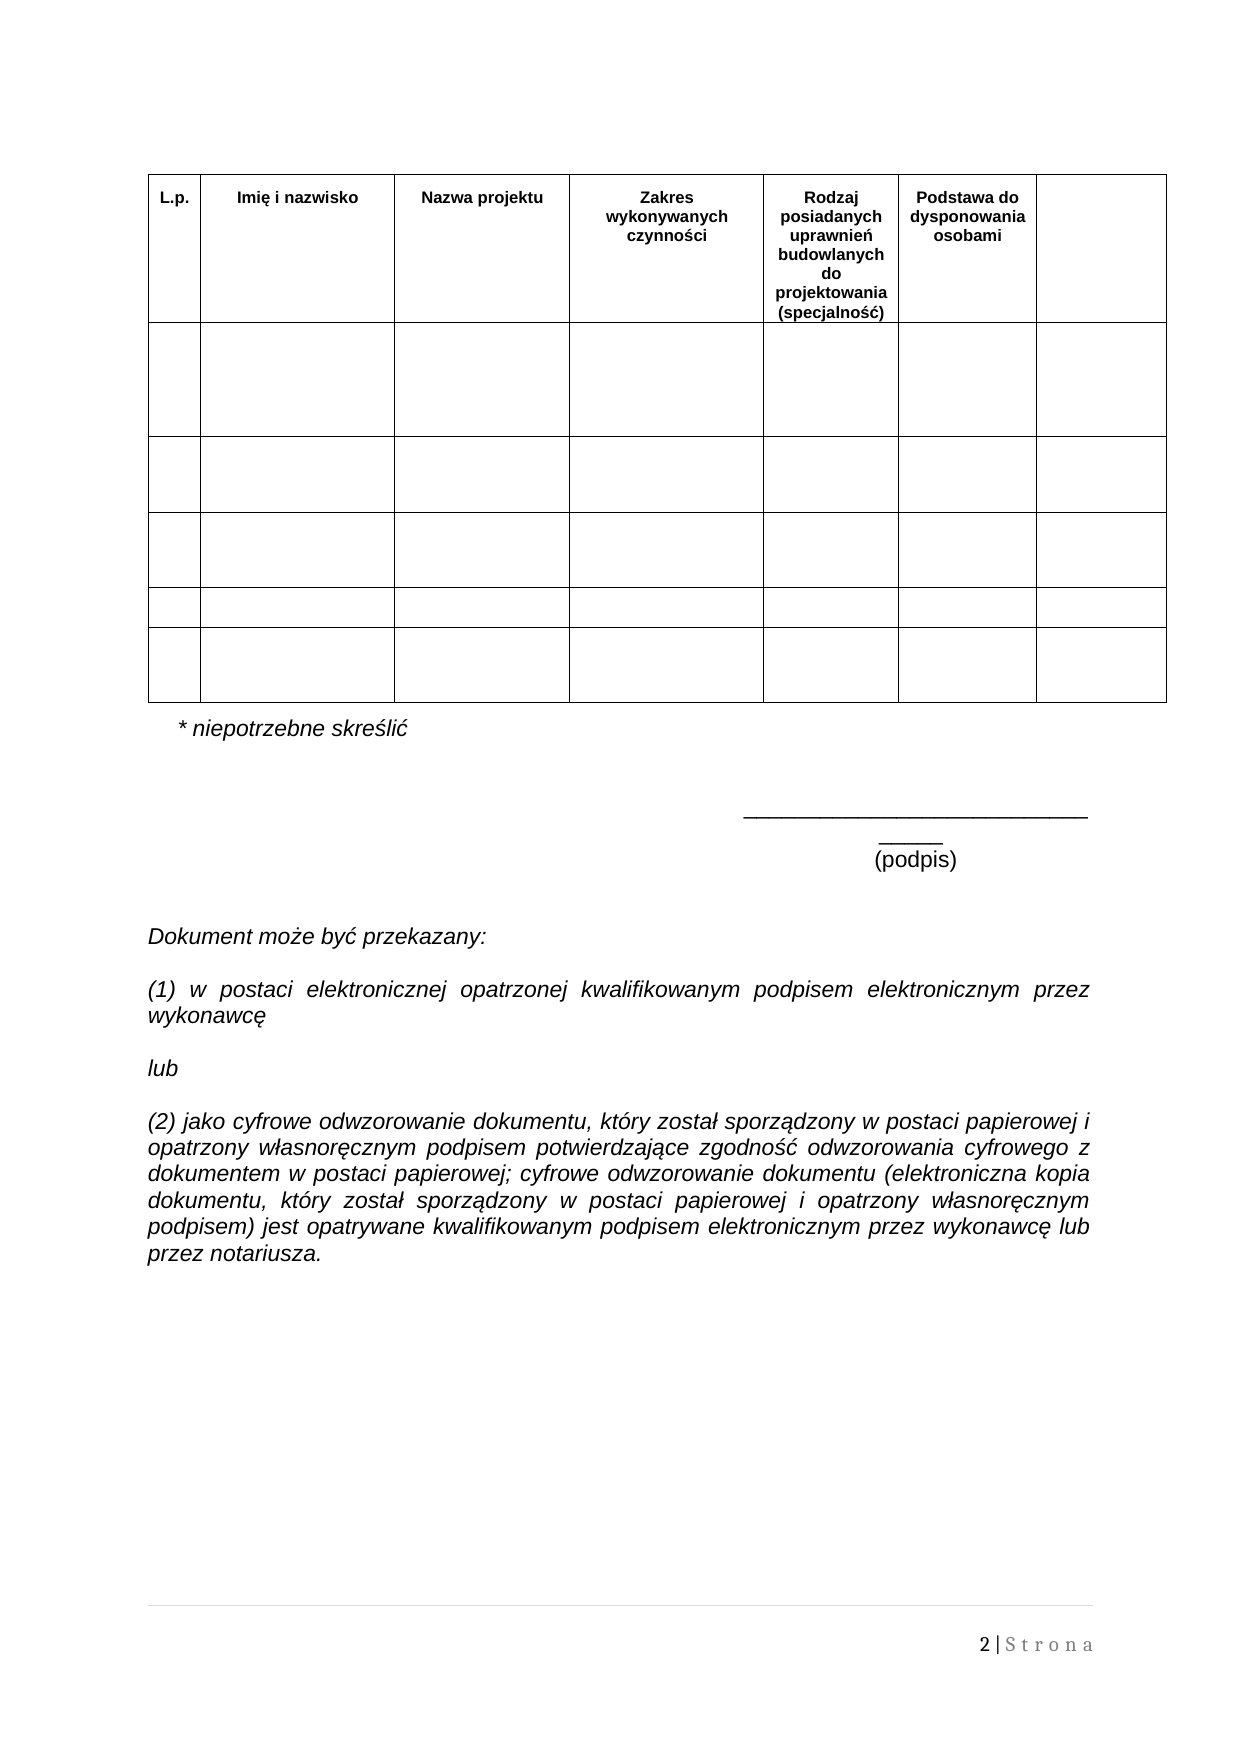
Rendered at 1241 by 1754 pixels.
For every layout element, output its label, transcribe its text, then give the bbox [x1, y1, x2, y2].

table_cell [395, 437, 569, 512]
table_cell [899, 323, 1036, 436]
table_cell [899, 628, 1036, 702]
table_cell [764, 323, 898, 436]
table_cell [764, 513, 898, 587]
table_cell [149, 437, 200, 512]
text ________________________________ (podpis) [738, 793, 1093, 872]
table_cell [201, 513, 394, 587]
table_cell [1037, 513, 1166, 587]
table_cell [149, 628, 200, 702]
table_cell [570, 628, 763, 702]
table_cell [764, 437, 898, 512]
table_cell [570, 323, 763, 436]
table_cell [570, 437, 763, 512]
table_cell [395, 628, 569, 702]
text Dokument może być przekazany: (1) w postaci elektronicznej opatrzonej kwalifikowanym podpisem elektronicznym przez wykonawcę lub (2) jako cyfrowe odwzorowanie dokumentu, który został sporządzony w postaci papierowej i opatrzony własnoręcznym podpisem potwierdzające zgodność odwzorowania cyfrowego z dokumentem w postaci papierowej; cyfrowe odwzorowanie dokumentu (elektroniczna kopia dokumentu, który został sporządzony w postaci papierowej i opatrzony własnoręcznym podpisem) jest opatrywane kwalifikowanym podpisem elektronicznym przez wykonawcę lub przez notariusza. [148, 923, 1093, 1266]
table_header Zakres wykonywanych czynności [570, 175, 763, 322]
table_cell [149, 513, 200, 587]
table_cell [899, 513, 1036, 587]
table_cell [899, 437, 1036, 512]
table_cell [201, 437, 394, 512]
table_header Rodzaj posiadanych uprawnień budowlanych do projektowania (specjalność) [764, 175, 898, 322]
table_cell [201, 588, 394, 627]
table_cell [570, 513, 763, 587]
table_cell [1037, 628, 1166, 702]
table_cell [395, 323, 569, 436]
table_header L.p. [149, 175, 200, 322]
table_cell [149, 323, 200, 436]
table_cell [899, 588, 1036, 627]
table_cell [201, 628, 394, 702]
table_header Imię i nazwisko [201, 175, 394, 322]
table_cell [201, 323, 394, 436]
table_cell [1037, 588, 1166, 627]
table_cell [764, 628, 898, 702]
text * niepotrzebne skreślić [177, 715, 1093, 741]
table_cell [1037, 437, 1166, 512]
table_header Nazwa projektu [395, 175, 569, 322]
table_cell [570, 588, 763, 627]
table_cell [149, 588, 200, 627]
table_cell [395, 588, 569, 627]
table_cell [1037, 323, 1166, 436]
table_cell [764, 588, 898, 627]
table_cell [395, 513, 569, 587]
table_header [1037, 175, 1166, 322]
table_header Podstawa do dysponowania osobami [899, 175, 1036, 322]
